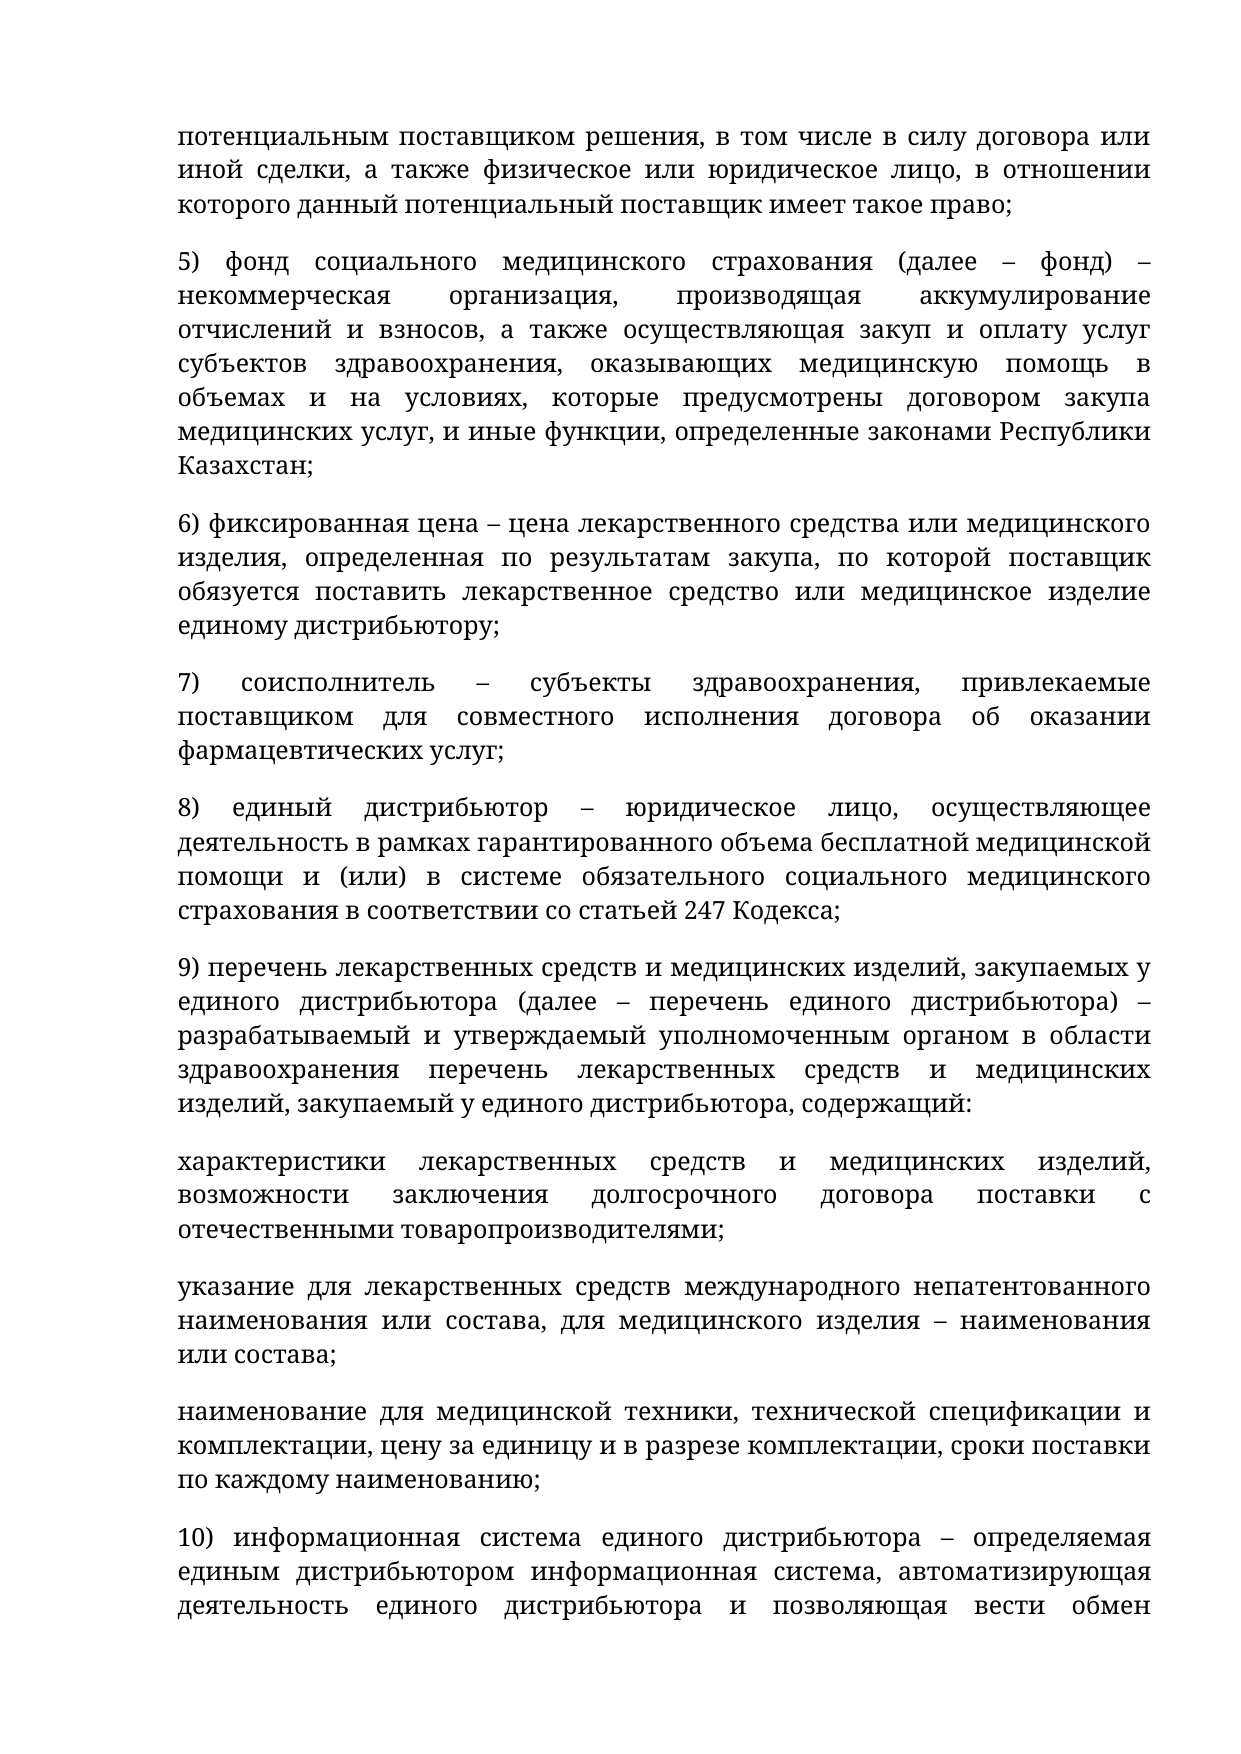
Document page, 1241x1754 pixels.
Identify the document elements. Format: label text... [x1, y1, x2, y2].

text указание для лекарственных средств международного непатентованного наименования или состава, для медицинского изделия – наименования или состава; [177, 1268, 1152, 1371]
text 5) фонд социального медицинского страхования (далее – фонд) – некоммерческая организация, производящая аккумулирование отчислений и взносов, а также осуществляющая закуп и оплату услуг субъектов здравоохранения, оказывающих медицинскую помощь в объемах и на условиях, которые предусмотрены договором закупа медицинских услуг, и иные функции, определенные законами Республики Казахстан; [177, 243, 1152, 482]
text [177, 118, 1152, 220]
text наименование для медицинской техники, технической спецификации и комплектации, цену за единицу и в разрезе комплектации, сроки поставки по каждому наименованию; [177, 1394, 1152, 1496]
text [177, 1519, 1152, 1622]
text характеристики лекарственных средств и медицинских изделий, возможности заключения долгосрочного договора поставки с отечественными товаропроизводителями; [177, 1143, 1152, 1245]
text 6) фиксированная цена – цена лекарственного средства или медицинского изделия, определенная по результатам закупа, по которой поставщик обязуется поставить лекарственное средство или медицинское изделие единому дистрибьютору; [177, 505, 1152, 641]
text 7) соисполнитель – субъекты здравоохранения, привлекаемые поставщиком для совместного исполнения договора об оказании фармацевтических услуг; [177, 665, 1152, 767]
text 9) перечень лекарственных средств и медицинских изделий, закупаемых у единого дистрибьютора (далее – перечень единого дистрибьютора) – разрабатываемый и утверждаемый уполномоченным органом в области здравоохранения перечень лекарственных средств и медицинских изделий, закупаемый у единого дистрибьютора, содержащий: [177, 949, 1152, 1120]
text 8) единый дистрибьютор – юридическое лицо, осуществляющее деятельность в рамках гарантированного объема бесплатной медицинской помощи и (или) в системе обязательного социального медицинского страхования в соответствии со статьей 247 Кодекса; [177, 790, 1152, 926]
